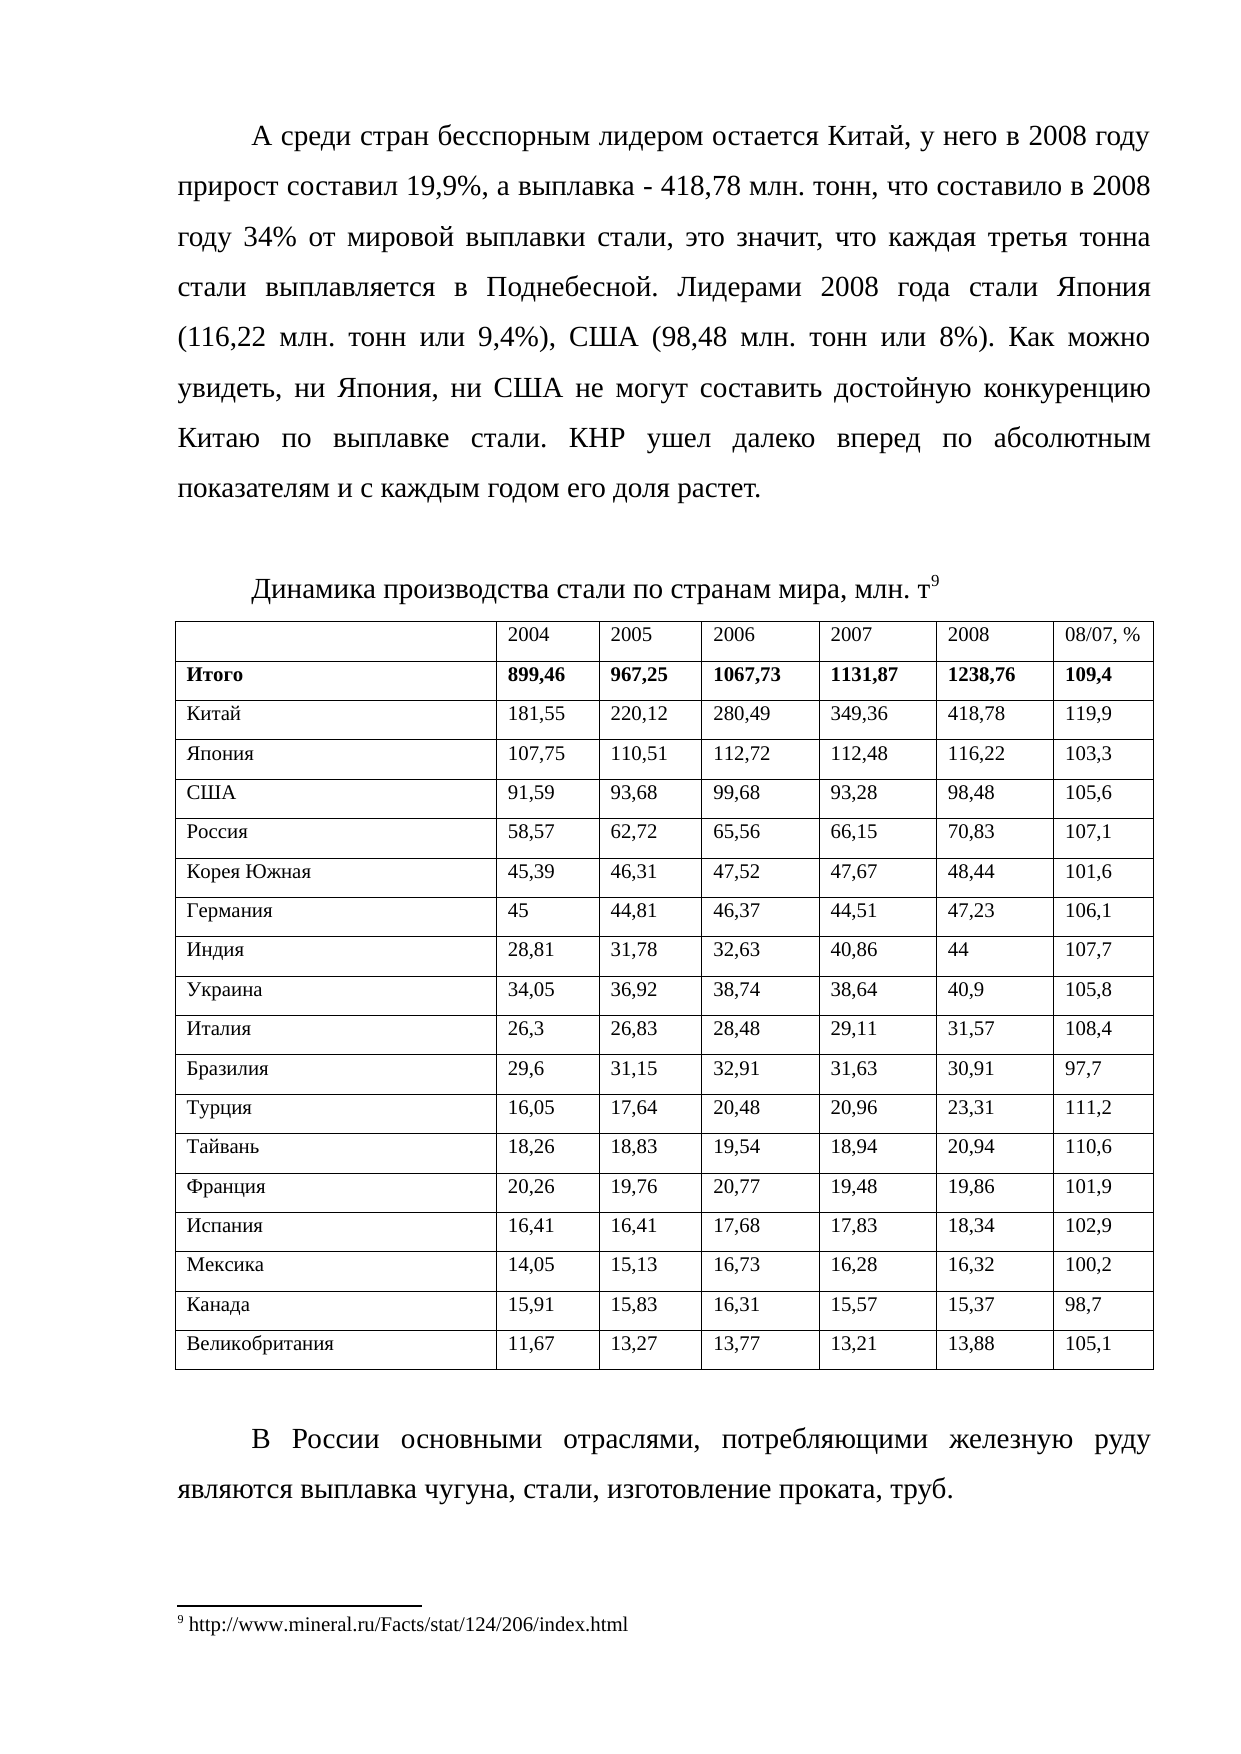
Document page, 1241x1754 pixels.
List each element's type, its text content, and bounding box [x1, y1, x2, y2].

table_cell 40,9 [937, 977, 1053, 1015]
table_cell 16,41 [497, 1213, 599, 1251]
table_cell 45 [497, 898, 599, 936]
table_cell 66,15 [820, 819, 936, 857]
table_cell Индия [176, 937, 496, 976]
table_cell Франция [176, 1174, 496, 1212]
table_cell 15,57 [820, 1292, 936, 1330]
table_cell 1131,87 [820, 662, 936, 700]
table_cell 16,41 [600, 1213, 701, 1251]
table_header 2005 [600, 622, 701, 661]
table_cell 418,78 [937, 701, 1053, 739]
table_cell 13,77 [702, 1331, 819, 1369]
table_cell 13,27 [600, 1331, 701, 1369]
table_cell 16,28 [820, 1252, 936, 1291]
table_cell 220,12 [600, 701, 701, 739]
table_cell 62,72 [600, 819, 701, 857]
table_cell 112,48 [820, 740, 936, 779]
table_cell 107,7 [1054, 937, 1153, 976]
table_cell 29,11 [820, 1016, 936, 1054]
table_cell 18,83 [600, 1134, 701, 1172]
subtitle Динамика производства стали по странам мира, млн. т [177, 571, 1152, 604]
table_cell 17,64 [600, 1095, 701, 1133]
table_cell 31,63 [820, 1055, 936, 1094]
table_cell 101,9 [1054, 1174, 1153, 1212]
table_cell 28,48 [702, 1016, 819, 1054]
subtitle А среди стран бесспорным лидером остается Китай, у него в 2008 году прирост составил 19,9%, а выплавка - 418,78 млн. тонн, что составило в 2008 году 34% от мировой выплавки стали, это значит, что каждая третья тонна стали выплавляется в Поднебесной. Лидерами 2008 года стали Япония (116,22 млн. тонн или 9,4%), США (98,48 млн. тонн или 8%). Как можно увидеть, ни Япония, ни США не могут составить достойную конкуренцию Китаю по выплавке стали. КНР ушел далеко вперед по абсолютным показателям и с каждым годом его доля растет. [177, 118, 1152, 504]
table_cell Турция [176, 1095, 496, 1133]
table_cell 1238,76 [937, 662, 1053, 700]
table_cell 11,67 [497, 1331, 599, 1369]
table_cell 349,36 [820, 701, 936, 739]
table_cell 102,9 [1054, 1213, 1153, 1251]
table_cell 100,2 [1054, 1252, 1153, 1291]
table_cell 280,49 [702, 701, 819, 739]
table_cell 16,73 [702, 1252, 819, 1291]
table_cell 30,91 [937, 1055, 1053, 1094]
table_cell 34,05 [497, 977, 599, 1015]
table_cell 70,83 [937, 819, 1053, 857]
table_cell 14,05 [497, 1252, 599, 1291]
table_cell 15,91 [497, 1292, 599, 1330]
subtitle В России основными отраслями, потребляющими железную руду являются выплавка чугуна, стали, изготовление проката, труб. [177, 1421, 1152, 1504]
table_cell 58,57 [497, 819, 599, 857]
table_cell Япония [176, 740, 496, 779]
table_cell 47,52 [702, 859, 819, 897]
table_cell 15,37 [937, 1292, 1053, 1330]
table_cell 105,1 [1054, 1331, 1153, 1369]
table_cell 31,15 [600, 1055, 701, 1094]
table_cell 119,9 [1054, 701, 1153, 739]
table_cell 91,59 [497, 780, 599, 818]
table_cell 20,48 [702, 1095, 819, 1133]
table_cell 31,57 [937, 1016, 1053, 1054]
table_cell 18,94 [820, 1134, 936, 1172]
table_cell 19,86 [937, 1174, 1053, 1212]
table_cell Германия [176, 898, 496, 936]
table_cell 36,92 [600, 977, 701, 1015]
table_cell 109,4 [1054, 662, 1153, 700]
table_cell 46,31 [600, 859, 701, 897]
table_cell 103,3 [1054, 740, 1153, 779]
table_header 2008 [937, 622, 1053, 661]
table_cell 110,6 [1054, 1134, 1153, 1172]
table_cell 106,1 [1054, 898, 1153, 936]
table_cell 17,68 [702, 1213, 819, 1251]
table_cell 13,21 [820, 1331, 936, 1369]
table_cell 65,56 [702, 819, 819, 857]
table_cell 38,64 [820, 977, 936, 1015]
table_cell 112,72 [702, 740, 819, 779]
table_cell США [176, 780, 496, 818]
table_cell 108,4 [1054, 1016, 1153, 1054]
table_cell 15,83 [600, 1292, 701, 1330]
table_cell 105,6 [1054, 780, 1153, 818]
table_cell Тайвань [176, 1134, 496, 1172]
table_cell 967,25 [600, 662, 701, 700]
table_cell 44,51 [820, 898, 936, 936]
table_cell Корея Южная [176, 859, 496, 897]
table_cell 46,37 [702, 898, 819, 936]
table_cell 107,1 [1054, 819, 1153, 857]
table_cell 20,96 [820, 1095, 936, 1133]
table_cell 101,6 [1054, 859, 1153, 897]
table_cell 19,48 [820, 1174, 936, 1212]
table_cell 18,34 [937, 1213, 1053, 1251]
table_cell 26,3 [497, 1016, 599, 1054]
table_cell Россия [176, 819, 496, 857]
table_cell 38,74 [702, 977, 819, 1015]
table_cell 13,88 [937, 1331, 1053, 1369]
table_cell Канада [176, 1292, 496, 1330]
table_cell 99,68 [702, 780, 819, 818]
table_cell 110,51 [600, 740, 701, 779]
table_cell 16,31 [702, 1292, 819, 1330]
table_cell 47,67 [820, 859, 936, 897]
table_cell 15,13 [600, 1252, 701, 1291]
table_cell 98,7 [1054, 1292, 1153, 1330]
table_cell 23,31 [937, 1095, 1053, 1133]
table_cell 45,39 [497, 859, 599, 897]
table_cell 20,26 [497, 1174, 599, 1212]
table_cell 17,83 [820, 1213, 936, 1251]
table_cell 93,68 [600, 780, 701, 818]
table_cell 40,86 [820, 937, 936, 976]
table_cell 32,91 [702, 1055, 819, 1094]
table_header [176, 622, 496, 661]
table_cell Великобритания [176, 1331, 496, 1369]
table_header 08/07, % [1054, 622, 1153, 661]
table_cell Китай [176, 701, 496, 739]
table_cell 105,8 [1054, 977, 1153, 1015]
table_cell 116,22 [937, 740, 1053, 779]
table_cell 16,05 [497, 1095, 599, 1133]
table_cell 97,7 [1054, 1055, 1153, 1094]
table_cell 20,77 [702, 1174, 819, 1212]
table_cell 26,83 [600, 1016, 701, 1054]
table_cell 32,63 [702, 937, 819, 976]
table_cell 19,54 [702, 1134, 819, 1172]
table_header 2007 [820, 622, 936, 661]
table_cell 47,23 [937, 898, 1053, 936]
table_cell 18,26 [497, 1134, 599, 1172]
table_cell Италия [176, 1016, 496, 1054]
table_cell 28,81 [497, 937, 599, 976]
table_cell 111,2 [1054, 1095, 1153, 1133]
table_cell 31,78 [600, 937, 701, 976]
table_cell 107,75 [497, 740, 599, 779]
table_cell Украина [176, 977, 496, 1015]
table_header 2006 [702, 622, 819, 661]
table_cell 44,81 [600, 898, 701, 936]
table_cell Мексика [176, 1252, 496, 1291]
table_cell Испания [176, 1213, 496, 1251]
table_cell 29,6 [497, 1055, 599, 1094]
table_cell 19,76 [600, 1174, 701, 1212]
table_cell 48,44 [937, 859, 1053, 897]
table_cell 899,46 [497, 662, 599, 700]
table_cell 181,55 [497, 701, 599, 739]
table_cell 16,32 [937, 1252, 1053, 1291]
table_cell Итого [176, 662, 496, 700]
table_cell 93,28 [820, 780, 936, 818]
table_cell 98,48 [937, 780, 1053, 818]
table_cell Бразилия [176, 1055, 496, 1094]
table_cell 20,94 [937, 1134, 1053, 1172]
table_cell 1067,73 [702, 662, 819, 700]
table_header 2004 [497, 622, 599, 661]
table_cell 44 [937, 937, 1053, 976]
